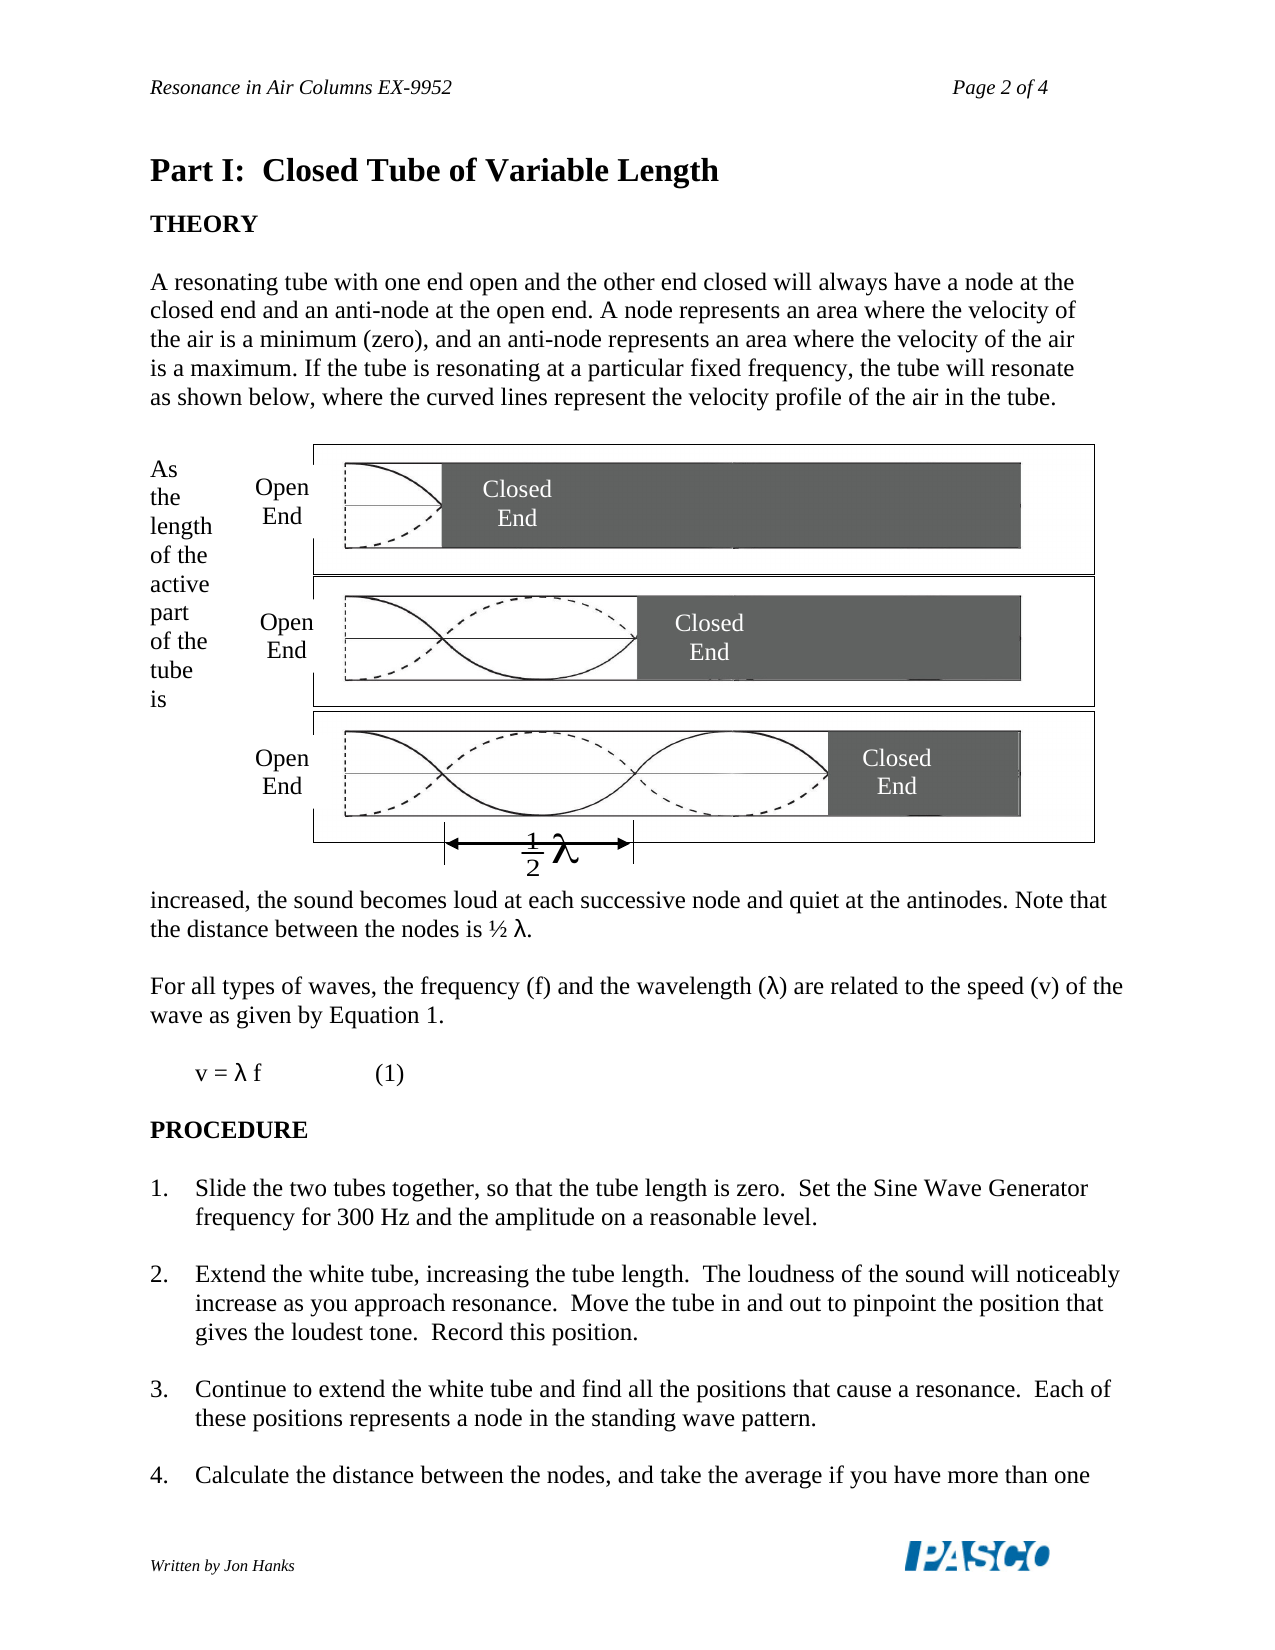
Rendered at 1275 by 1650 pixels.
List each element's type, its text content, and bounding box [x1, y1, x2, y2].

text As the length of the active part of the tube is increased, the sound becomes loud at each successive node and quiet at the antinodes. Note that the distance between the nodes is ½ λ. [150, 454, 1125, 943]
text A resonating tube with one end open and the other end closed will always have a node at the closed end and an anti-node at the open end. A node represents an area where the velocity of the air is a minimum (zero), and an anti-node represents an area where the velocity of the air is a maximum. If the tube is resonating at a particular fixed frequency, the tube will resonate as shown below, where the curved lines represent the velocity profile of the air in the tube. [150, 267, 1087, 410]
text Part I: Closed Tube of Variable Length [150, 150, 1087, 188]
text 2. Extend the white tube, increasing the tube length. The loudness of the sound will noticeably increase as you approach resonance. Move the tube in and out to pinpoint the position that gives the loudest tone. Record this position. [150, 1259, 1125, 1345]
text 3. Continue to extend the white tube and find all the positions that cause a resonance. Each of these positions represents a node in the standing wave pattern. [150, 1374, 1125, 1432]
text v = λ f (1) [150, 1058, 1125, 1087]
text THEORY [150, 209, 1125, 238]
picture [904, 1541, 1050, 1572]
picture [314, 445, 1094, 454]
text PROCEDURE [150, 1115, 1125, 1144]
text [150, 1460, 1125, 1489]
text 1. Slide the two tubes together, so that the tube length is zero. Set the Sine Wave Generator frequency for 300 Hz and the amplitude on a reasonable level. [150, 1173, 1125, 1230]
text For all types of waves, the frequency (f) and the wavelength (λ) are related to the speed (v) of the wave as given by Equation 1. [150, 971, 1125, 1029]
